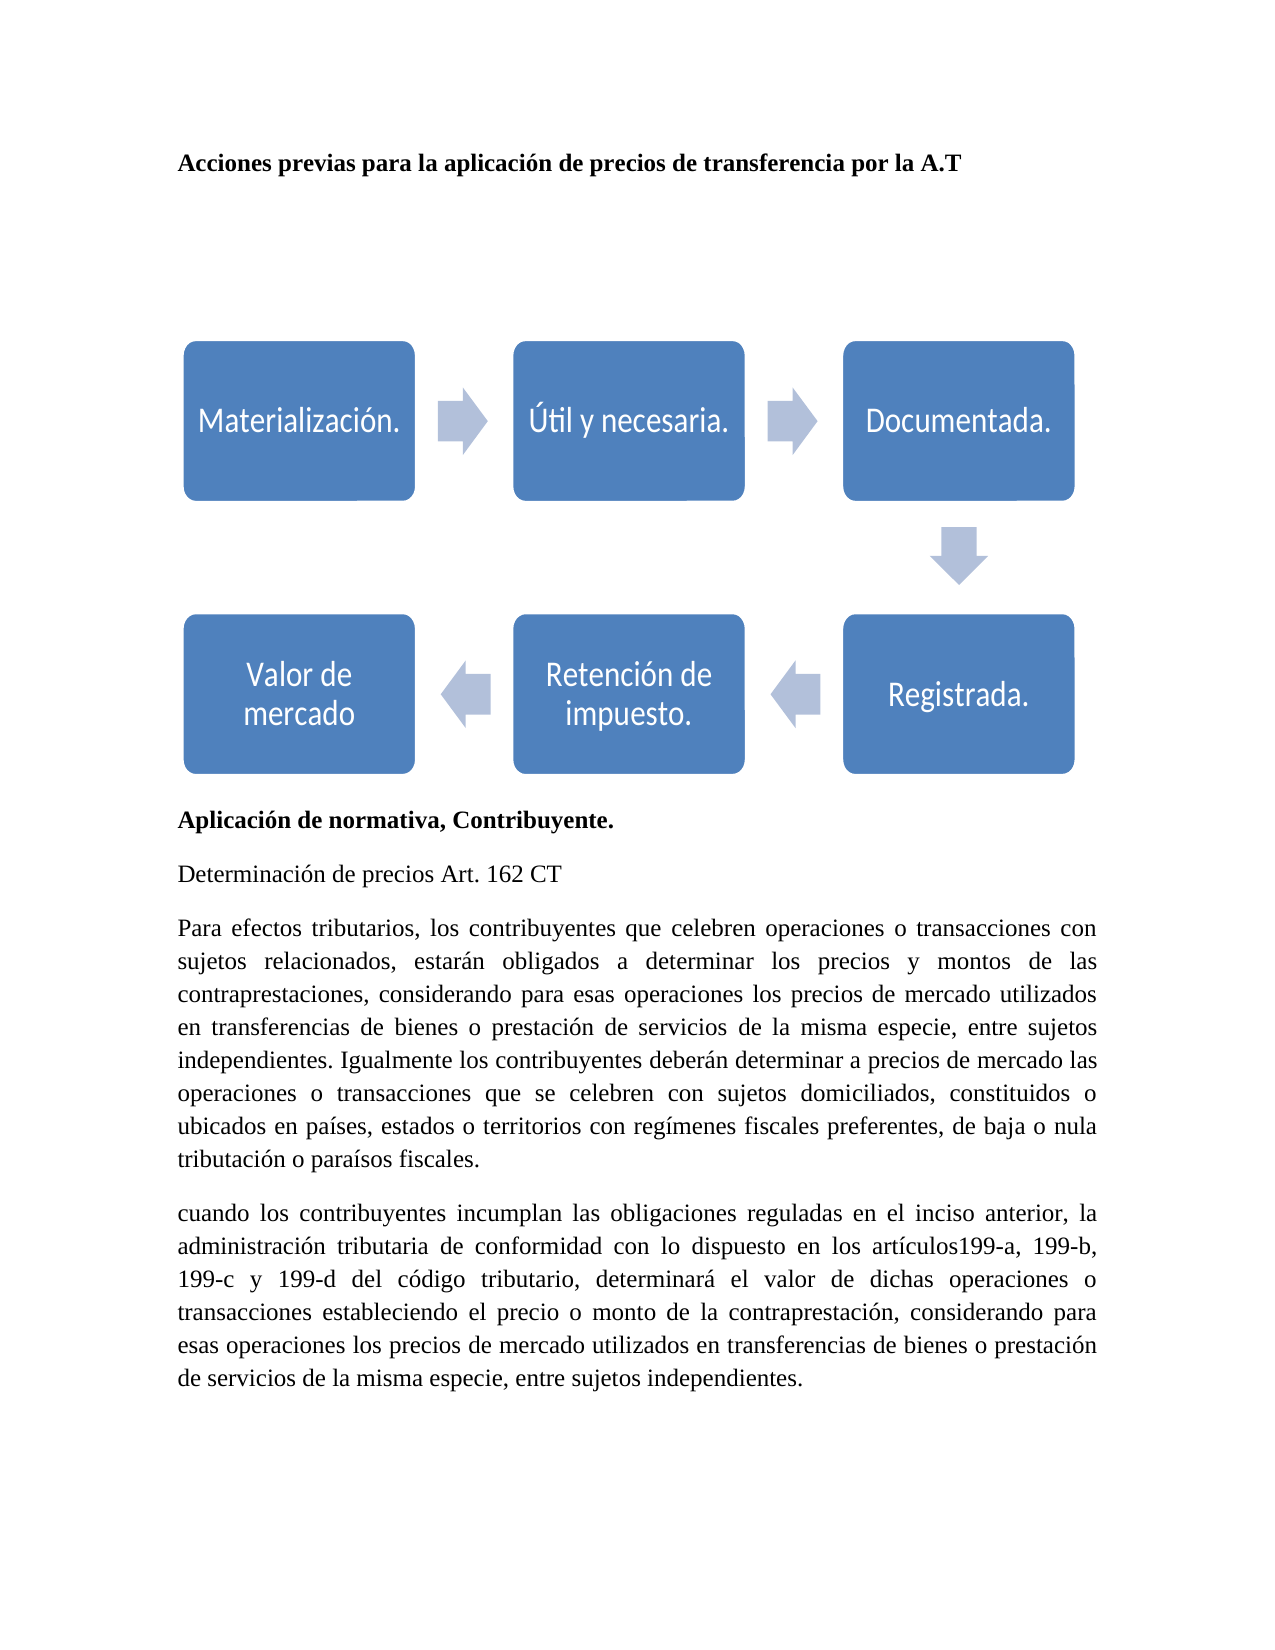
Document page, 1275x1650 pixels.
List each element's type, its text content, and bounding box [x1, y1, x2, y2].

text Acciones previas para la aplicación de precios de transferencia por la A.T [177, 148, 1098, 176]
text Para efectos tributarios, los contribuyentes que celebren operaciones o transacciones con sujetos relacionados, estarán obligados a determinar los precios y montos de las contraprestaciones, considerando para esas operaciones los precios de mercado utilizados en transferencias de bienes o prestación de servicios de la misma especie, entre sujetos independientes. Igualmente los contribuyentes deberán determinar a precios de mercado las operaciones o transacciones que se celebren con sujetos domiciliados, constituidos o ubicados en países, estados o territorios con regímenes fiscales preferentes, de baja o nula tributación o paraísos fiscales. [177, 913, 1098, 1173]
text cuando los contribuyentes incumplan las obligaciones reguladas en el inciso anterior, la administración tributaria de conformidad con lo dispuesto en los artículos199-a, 199-b, 199-c y 199-d del código tributario, determinará el valor de dichas operaciones o transacciones estableciendo el precio o monto de la contraprestación, considerando para esas operaciones los precios de mercado utilizados en transferencias de bienes o prestación de servicios de la misma especie, entre sujetos independientes. [177, 1198, 1098, 1392]
text Aplicación de normativa, Contribuyente. [177, 805, 1098, 834]
text Determinación de precios Art. 162 CT [177, 859, 1098, 888]
